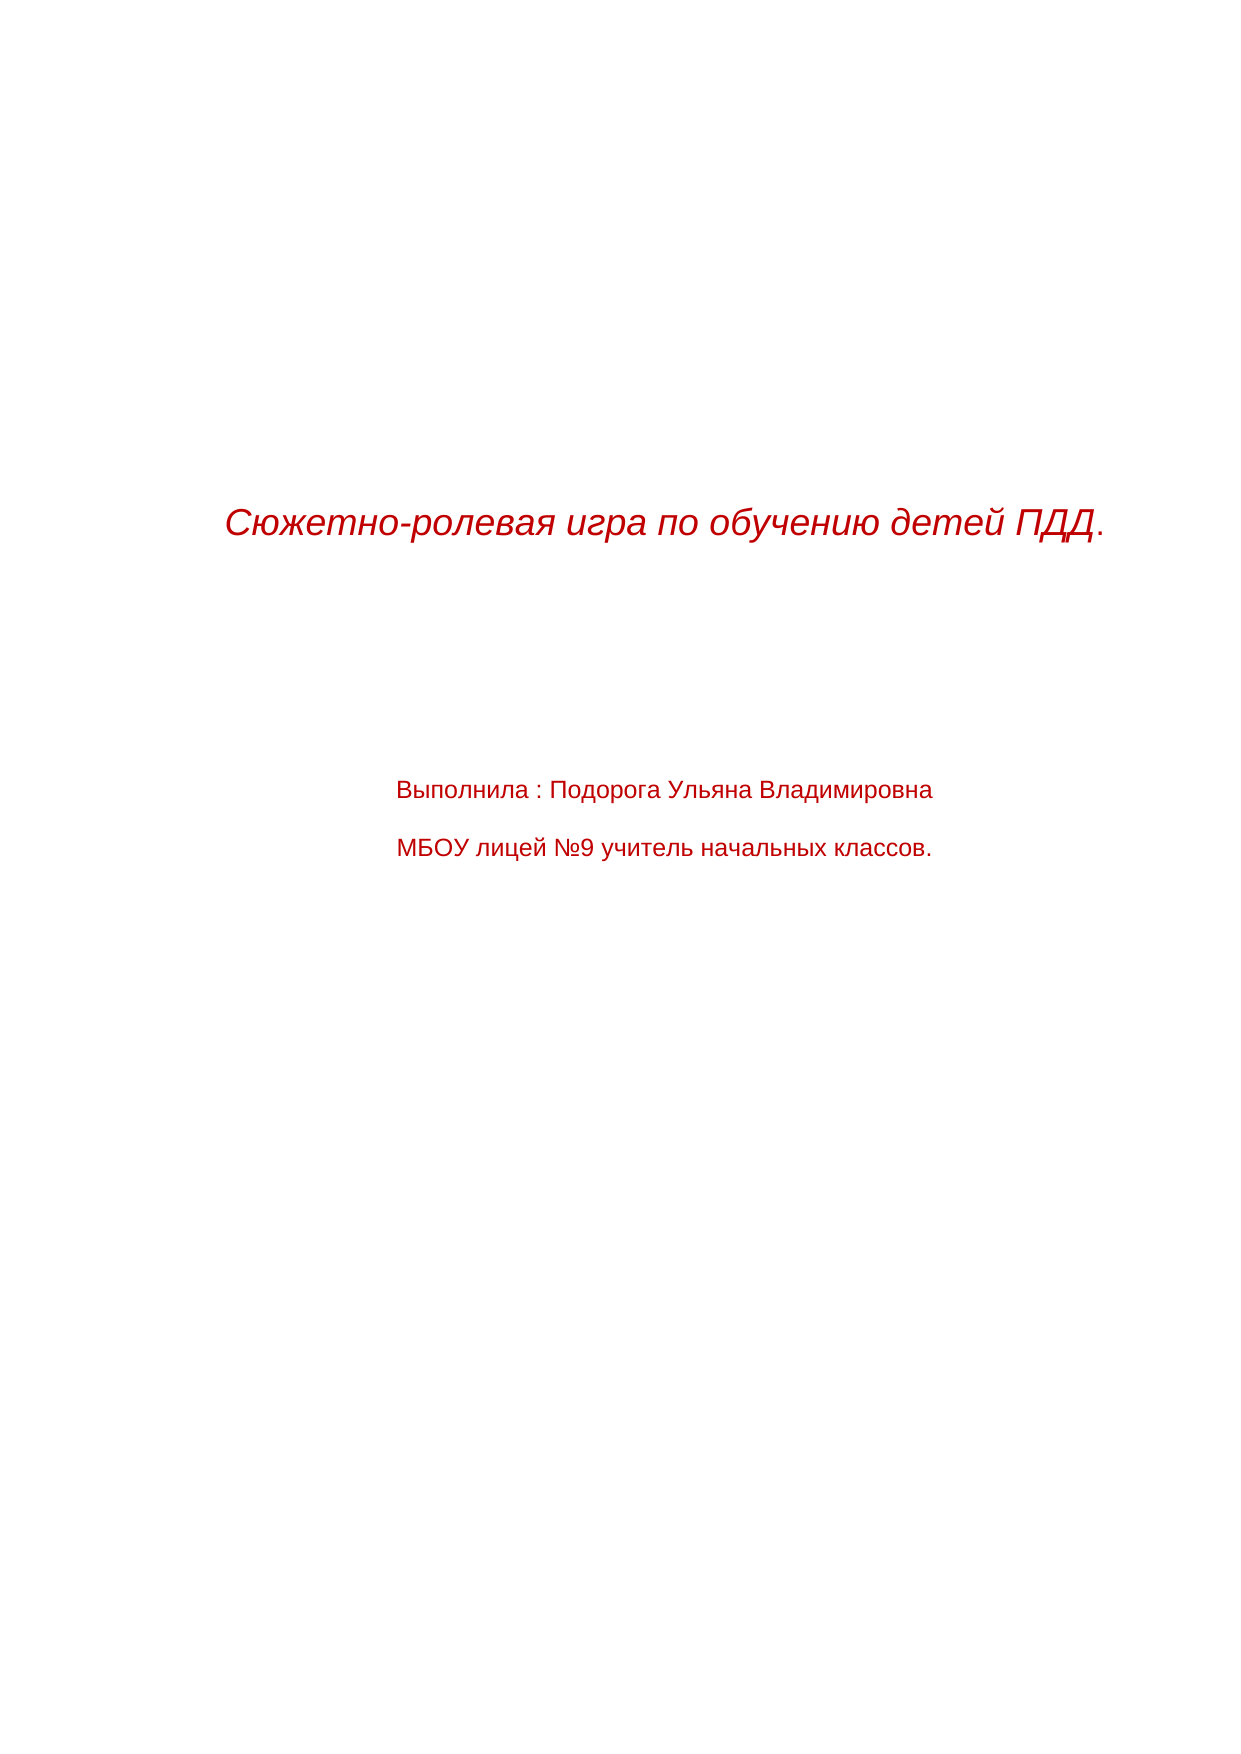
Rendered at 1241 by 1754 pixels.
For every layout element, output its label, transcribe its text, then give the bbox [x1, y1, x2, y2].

text Сюжетно-ролевая игра по обучению детей ПДД. [177, 500, 1152, 543]
text МБОУ лицей №9 учитель начальных классов. [177, 833, 1152, 862]
text Выполнила : Подорога Ульяна Владимировна [177, 775, 1152, 804]
